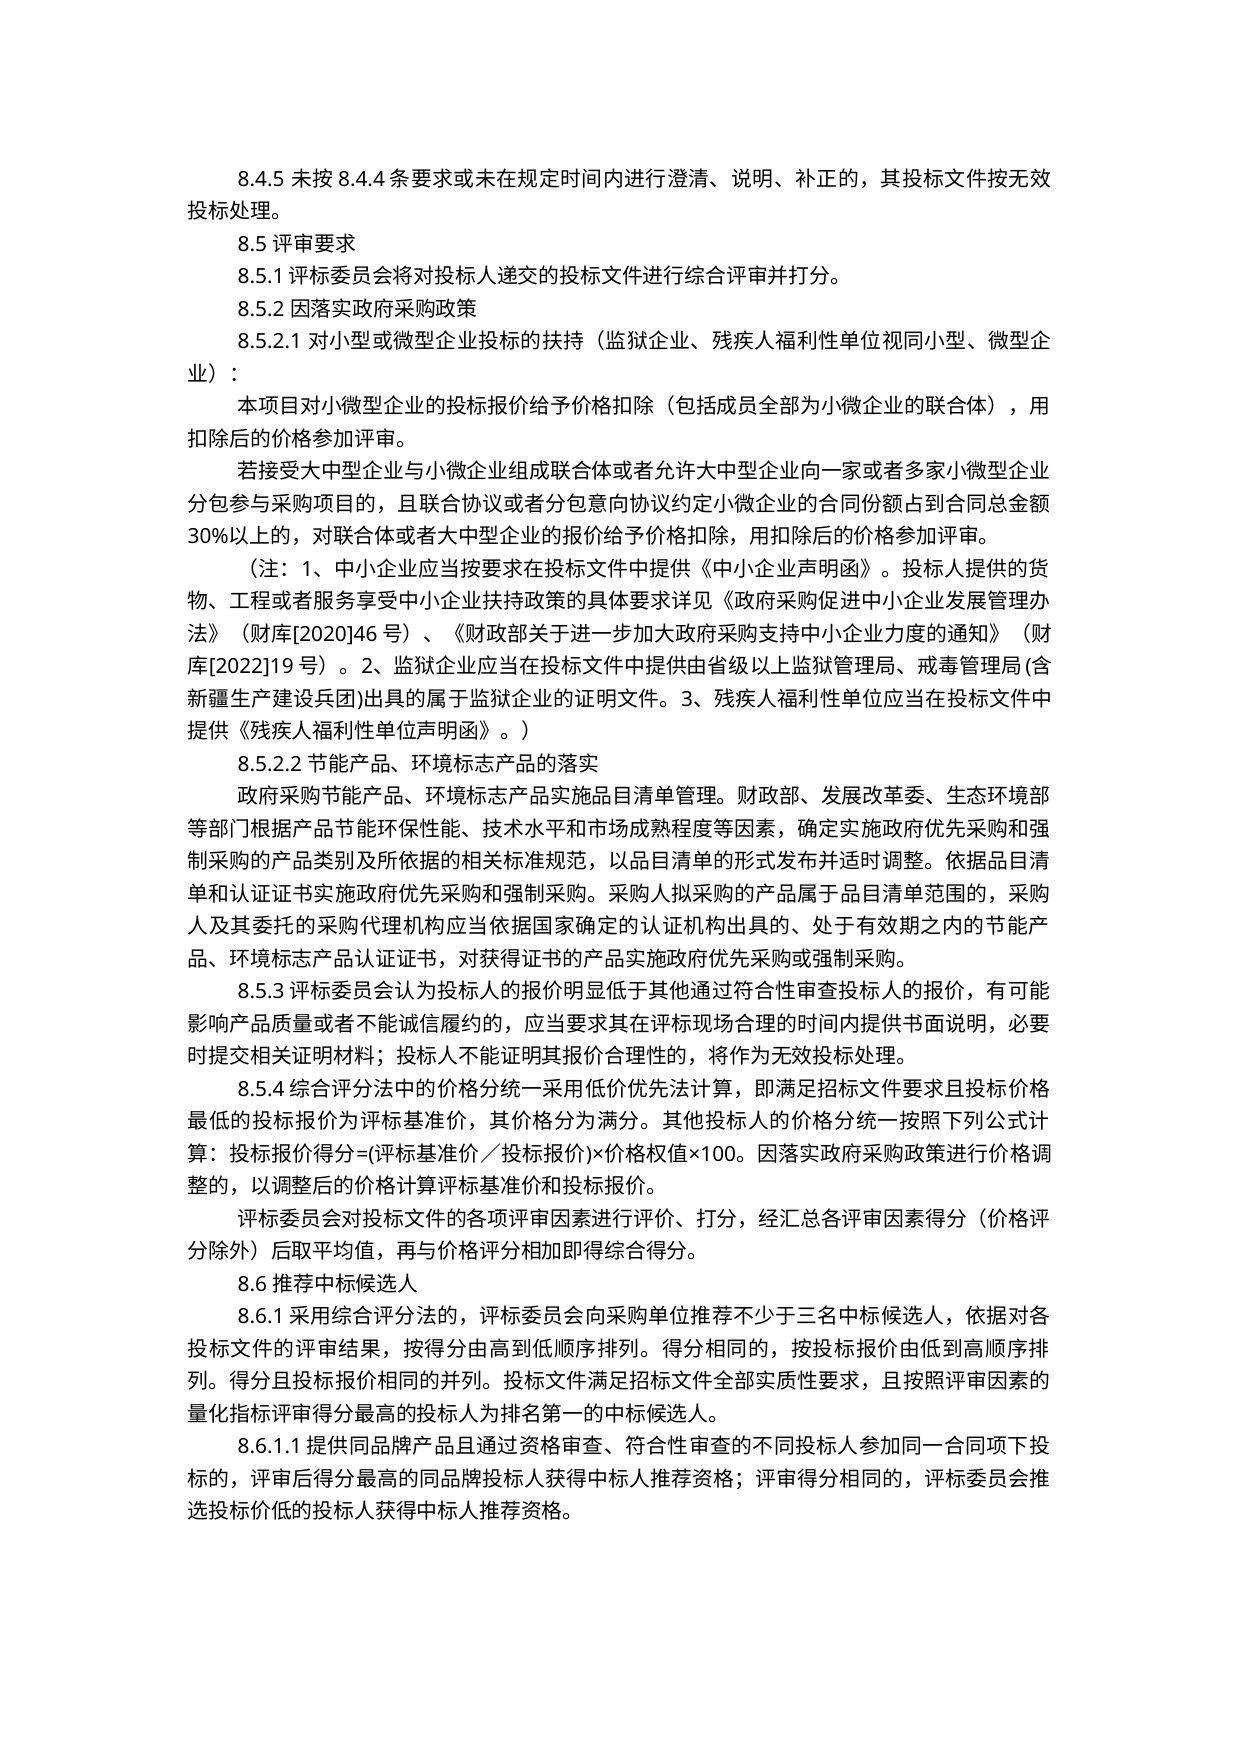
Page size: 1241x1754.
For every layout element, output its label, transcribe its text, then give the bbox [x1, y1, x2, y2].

text 8.6 推荐中标候选人 [187, 1267, 1053, 1299]
text 8.5.2 因落实政府采购政策 [187, 292, 1053, 324]
text 政府采购节能产品、环境标志产品实施品目清单管理。财政部、发展改革委、生态环境部等部门根据产品节能环保性能、技术水平和市场成熟程度等因素，确定实施政府优先采购和强制采购的产品类别及所依据的相关标准规范，以品目清单的形式发布并适时调整。依据品目清单和认证证书实施政府优先采购和强制采购。采购人拟采购的产品属于品目清单范围的，采购人及其委托的采购代理机构应当依据国家确定的认证机构出具的、处于有效期之内的节能产品、环境标志产品认证证书，对获得证书的产品实施政府优先采购或强制采购。 [187, 779, 1053, 974]
text 评标委员会对投标文件的各项评审因素进行评价、打分，经汇总各评审因素得分（价格评分除外）后取平均值，再与价格评分相加即得综合得分。 [187, 1202, 1053, 1267]
text 8.5.2.2 节能产品、环境标志产品的落实 [187, 747, 1053, 779]
text 8.4.5 未按8.4.4条要求或未在规定时间内进行澄清、说明、补正的，其投标文件按无效投标处理。 [187, 162, 1053, 227]
text 若接受大中型企业与小微企业组成联合体或者允许大中型企业向一家或者多家小微型企业分包参与采购项目的，且联合协议或者分包意向协议约定小微企业的合同份额占到合同总金额30%以上的，对联合体或者大中型企业的报价给予价格扣除，用扣除后的价格参加评审。 [187, 454, 1053, 552]
text 8.6.1.1提供同品牌产品且通过资格审查、符合性审查的不同投标人参加同一合同项下投标的，评审后得分最高的同品牌投标人获得中标人推荐资格；评审得分相同的，评标委员会推选投标价低的投标人获得中标人推荐资格。 [187, 1429, 1053, 1527]
text 8.6.1采用综合评分法的，评标委员会向采购单位推荐不少于三名中标候选人，依据对各投标文件的评审结果，按得分由高到低顺序排列。得分相同的，按投标报价由低到高顺序排列。得分且投标报价相同的并列。投标文件满足招标文件全部实质性要求，且按照评审因素的量化指标评审得分最高的投标人为排名第一的中标候选人。 [187, 1299, 1053, 1429]
text 8.5.2.1 对小型或微型企业投标的扶持（监狱企业、残疾人福利性单位视同小型、微型企业）： [187, 324, 1053, 389]
text 8.5.4综合评分法中的价格分统一采用低价优先法计算，即满足招标文件要求且投标价格最低的投标报价为评标基准价，其价格分为满分。其他投标人的价格分统一按照下列公式计算：投标报价得分=(评标基准价／投标报价)×价格权值×100。因落实政府采购政策进行价格调整的，以调整后的价格计算评标基准价和投标报价。 [187, 1072, 1053, 1202]
text 本项目对小微型企业的投标报价给予价格扣除（包括成员全部为小微企业的联合体），用扣除后的价格参加评审。 [187, 389, 1053, 454]
text 8.5.1评标委员会将对投标人递交的投标文件进行综合评审并打分。 [187, 259, 1053, 292]
text 8.5.3评标委员会认为投标人的报价明显低于其他通过符合性审查投标人的报价，有可能影响产品质量或者不能诚信履约的，应当要求其在评标现场合理的时间内提供书面说明，必要时提交相关证明材料；投标人不能证明其报价合理性的，将作为无效投标处理。 [187, 974, 1053, 1072]
text （注：1、中小企业应当按要求在投标文件中提供《中小企业声明函》。投标人提供的货物、工程或者服务享受中小企业扶持政策的具体要求详见《政府采购促进中小企业发展管理办法》（财库[2020]46号）、《财政部关于进一步加大政府采购支持中小企业力度的通知》（财库[2022]19号）。2、监狱企业应当在投标文件中提供由省级以上监狱管理局、戒毒管理局(含新疆生产建设兵团)出具的属于监狱企业的证明文件。3、残疾人福利性单位应当在投标文件中提供《残疾人福利性单位声明函》。） [187, 552, 1053, 747]
text 8.5 评审要求 [187, 227, 1053, 259]
